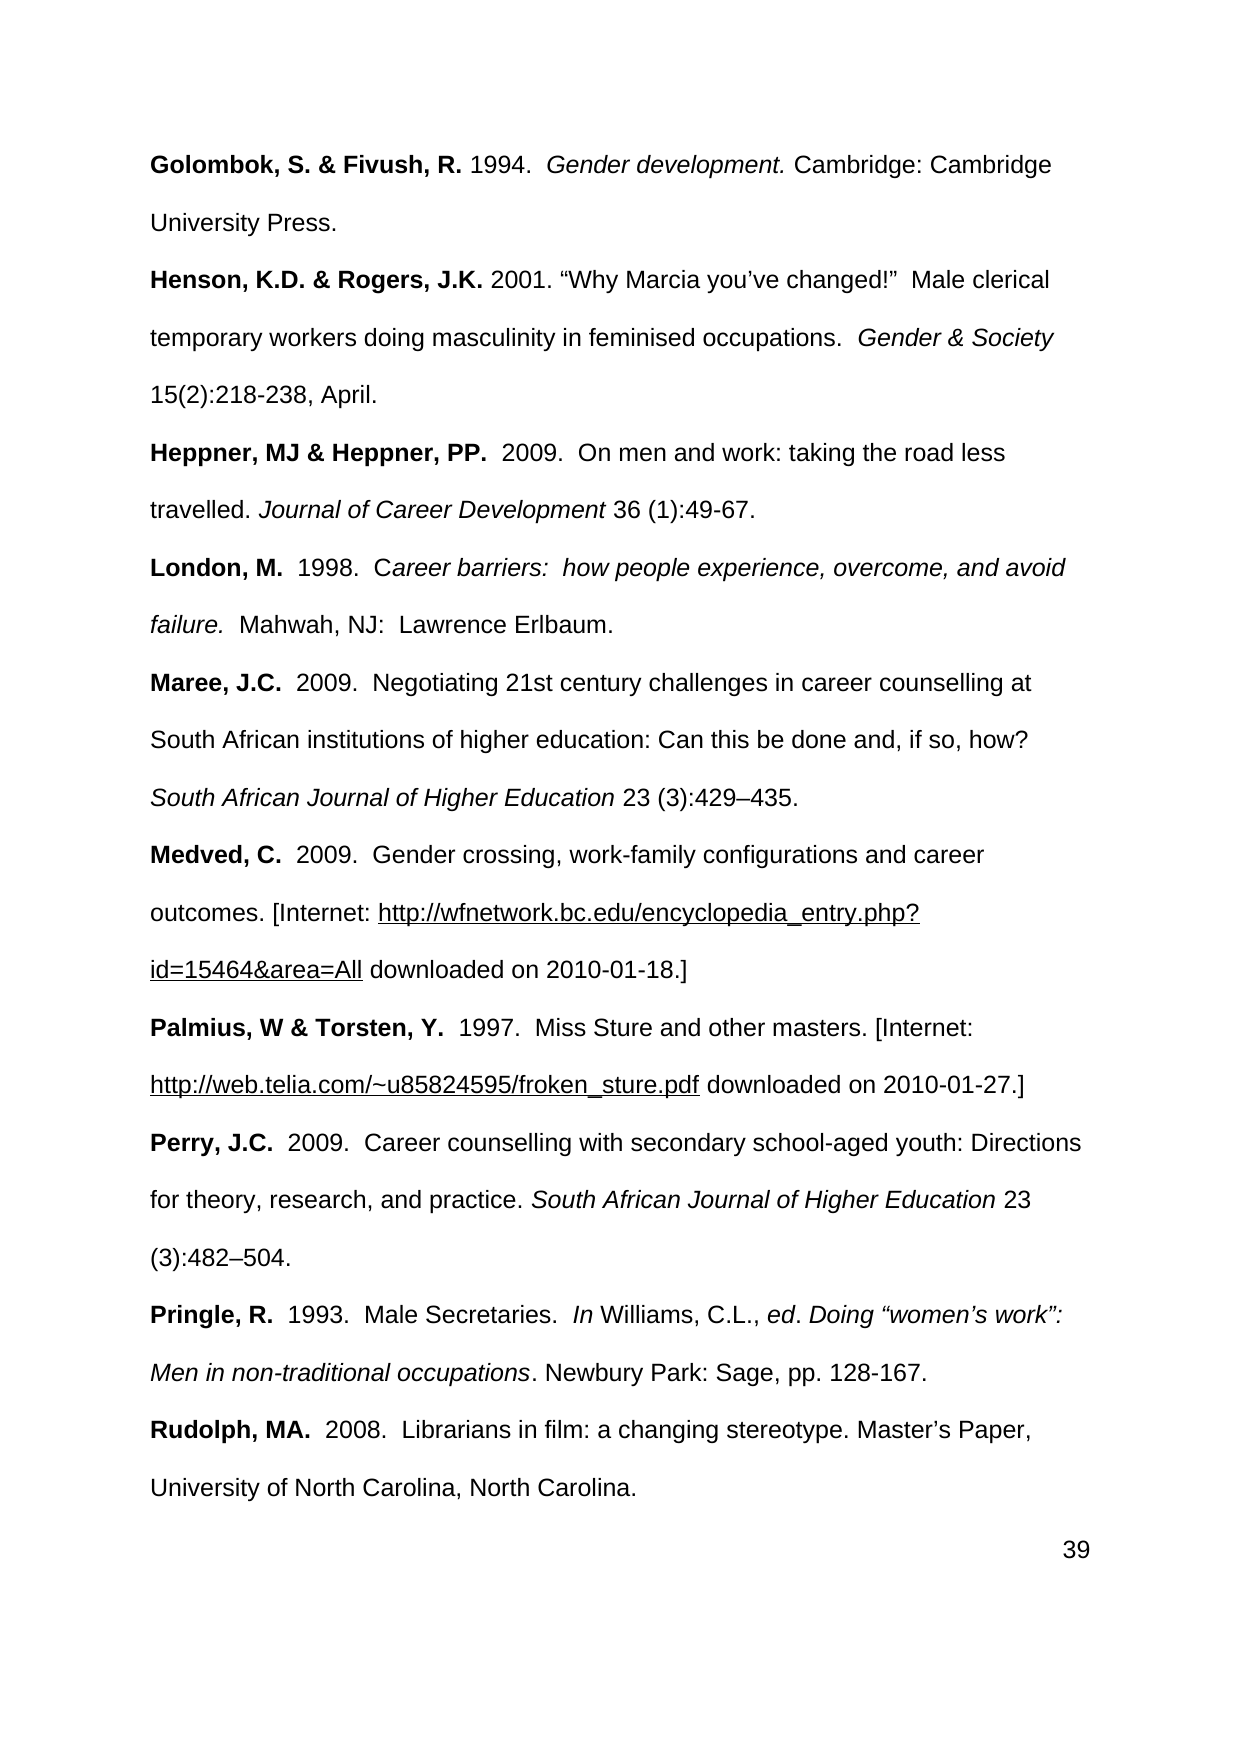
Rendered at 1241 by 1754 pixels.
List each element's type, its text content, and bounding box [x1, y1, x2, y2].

text Henson, K.D. & Rogers, J.K. 2001. “Why Marcia you’ve changed!” Male clerical temporary workers doing masculinity in feminised occupations. Gender & Society 15(2):218-238, April. [150, 265, 1090, 409]
text Rudolph, MA. 2008. Librarians in film: a changing stereotype. Master’s Paper, University of North Carolina, North Carolina. [150, 1415, 1090, 1501]
text London, M. 1998. Career barriers: how people experience, overcome, and avoid failure. Mahwah, NJ: Lawrence Erlbaum. [150, 552, 1090, 639]
text Palmius, W & Torsten, Y. 1997. Miss Sture and other masters. [Internet: http://web.telia.com/~u85824595/froken_sture.pdf downloaded on 2010-01-27.] [150, 1012, 1090, 1099]
text Perry, J.C. 2009. Career counselling with secondary school-aged youth: Directions for theory, research, and practice. South African Journal of Higher Education 23 (3):482–504. [150, 1127, 1090, 1271]
text Maree, J.C. 2009. Negotiating 21st century challenges in career counselling at South African institutions of higher education: Can this be done and, if so, how? South African Journal of Higher Education 23 (3):429–435. [150, 667, 1090, 811]
text Pringle, R. 1993. Male Secretaries. In Williams, C.L., ed. Doing “women’s work”: Men in non-traditional occupations. Newbury Park: Sage, pp. 128-167. [150, 1300, 1090, 1386]
text Medved, C. 2009. Gender crossing, work-family configurations and career outcomes. [Internet: http://wfnetwork.bc.edu/encyclopedia_entry.php?id=15464&area=All downloaded on 2010-01-18.] [150, 840, 1090, 984]
text Golombok, S. & Fivush, R. 1994. Gender development. Cambridge: Cambridge University Press. [150, 150, 1090, 236]
text Heppner, MJ & Heppner, PP. 2009. On men and work: taking the road less travelled. Journal of Career Development 36 (1):49-67. [150, 437, 1090, 524]
